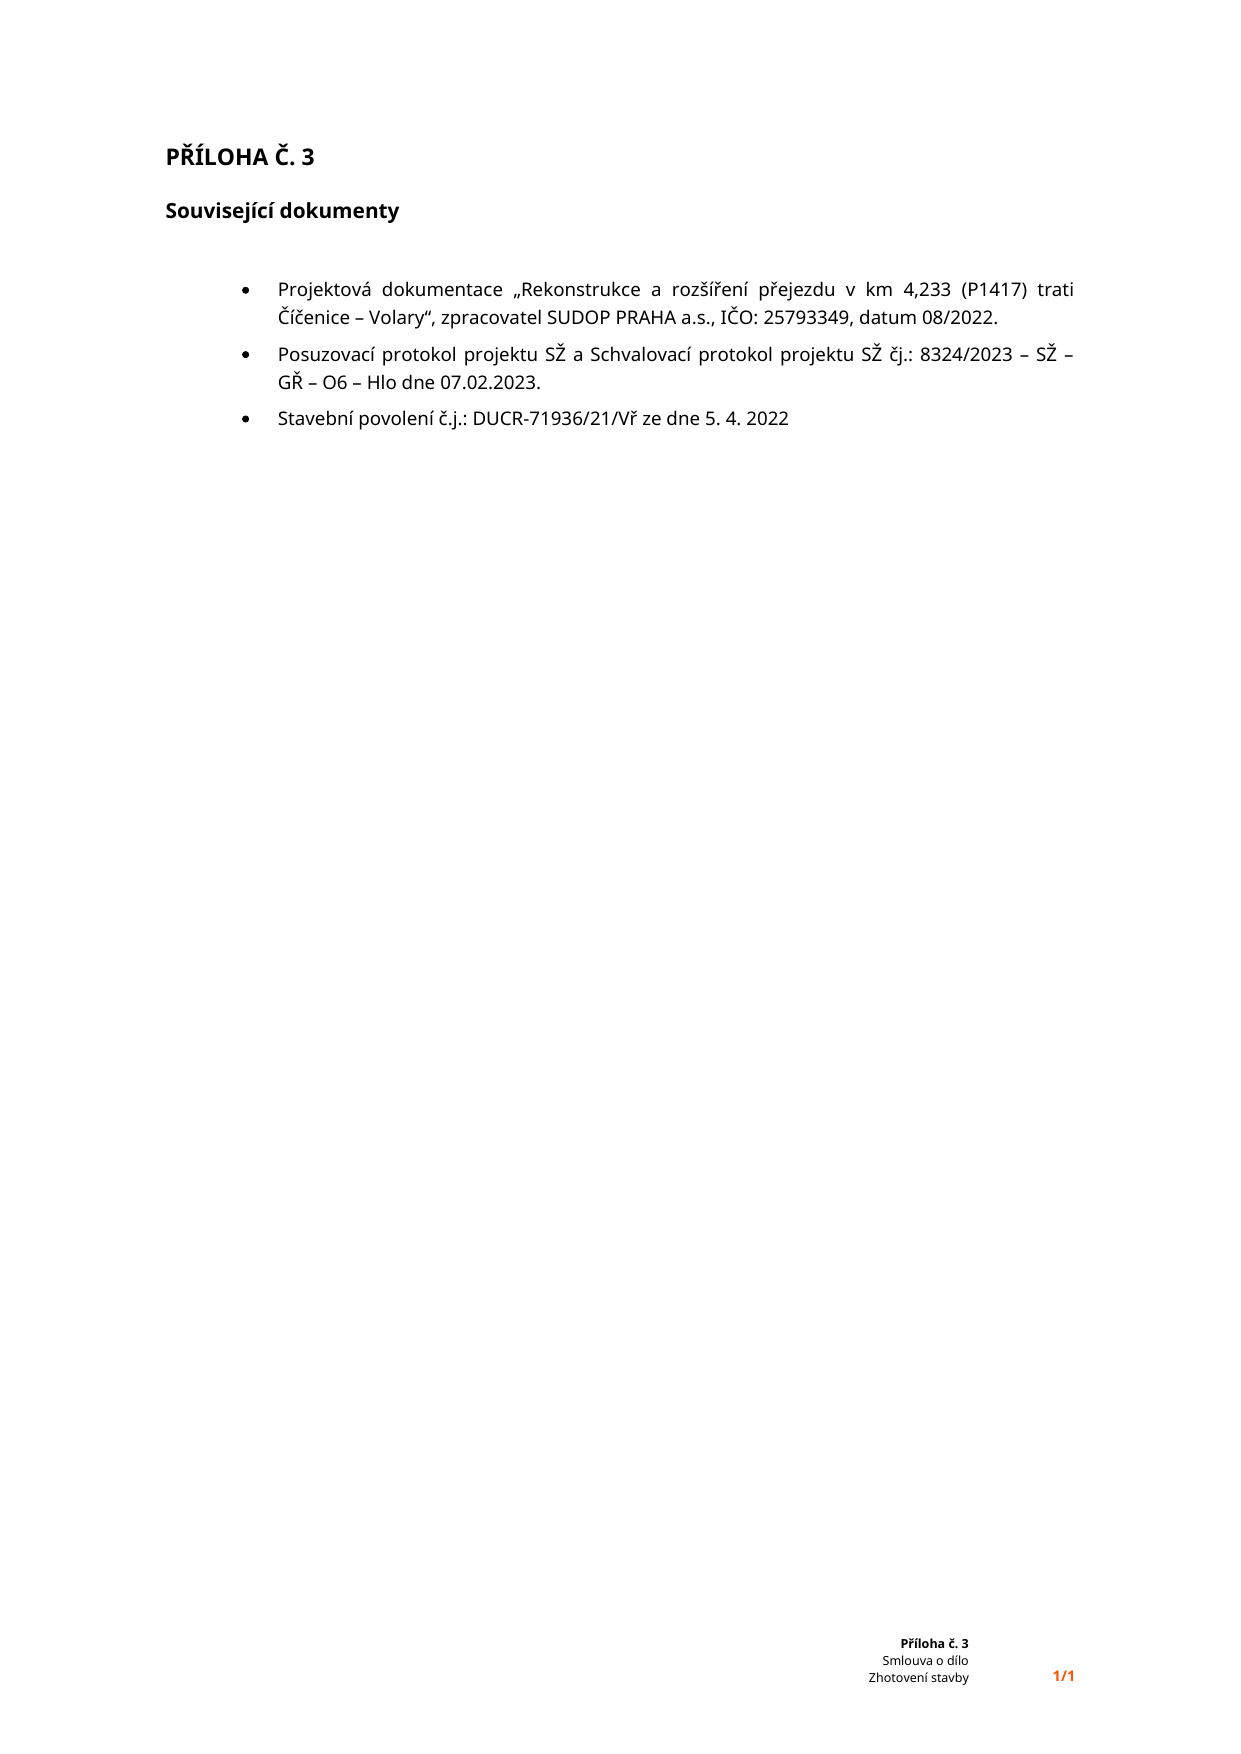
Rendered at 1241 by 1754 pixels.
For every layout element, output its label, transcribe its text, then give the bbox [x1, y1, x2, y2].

text Stavební povolení č.j.: DUCR-71936/21/Vř ze dne 5. 4. 2022 [242, 405, 1075, 431]
text Související dokumenty [165, 197, 1075, 225]
text Posuzovací protokol projektu SŽ a Schvalovací protokol projektu SŽ čj.: 8324/2023 – SŽ – GŘ – O6 – Hlo dne 07.02.2023. [242, 341, 1075, 394]
text Příloha č. 3 [165, 141, 1075, 173]
text Projektová dokumentace „Rekonstrukce a rozšíření přejezdu v km 4,233 (P1417) trati Číčenice – Volary“, zpracovatel SUDOP PRAHA a.s., IČO: 25793349, datum 08/2022. [242, 277, 1075, 330]
